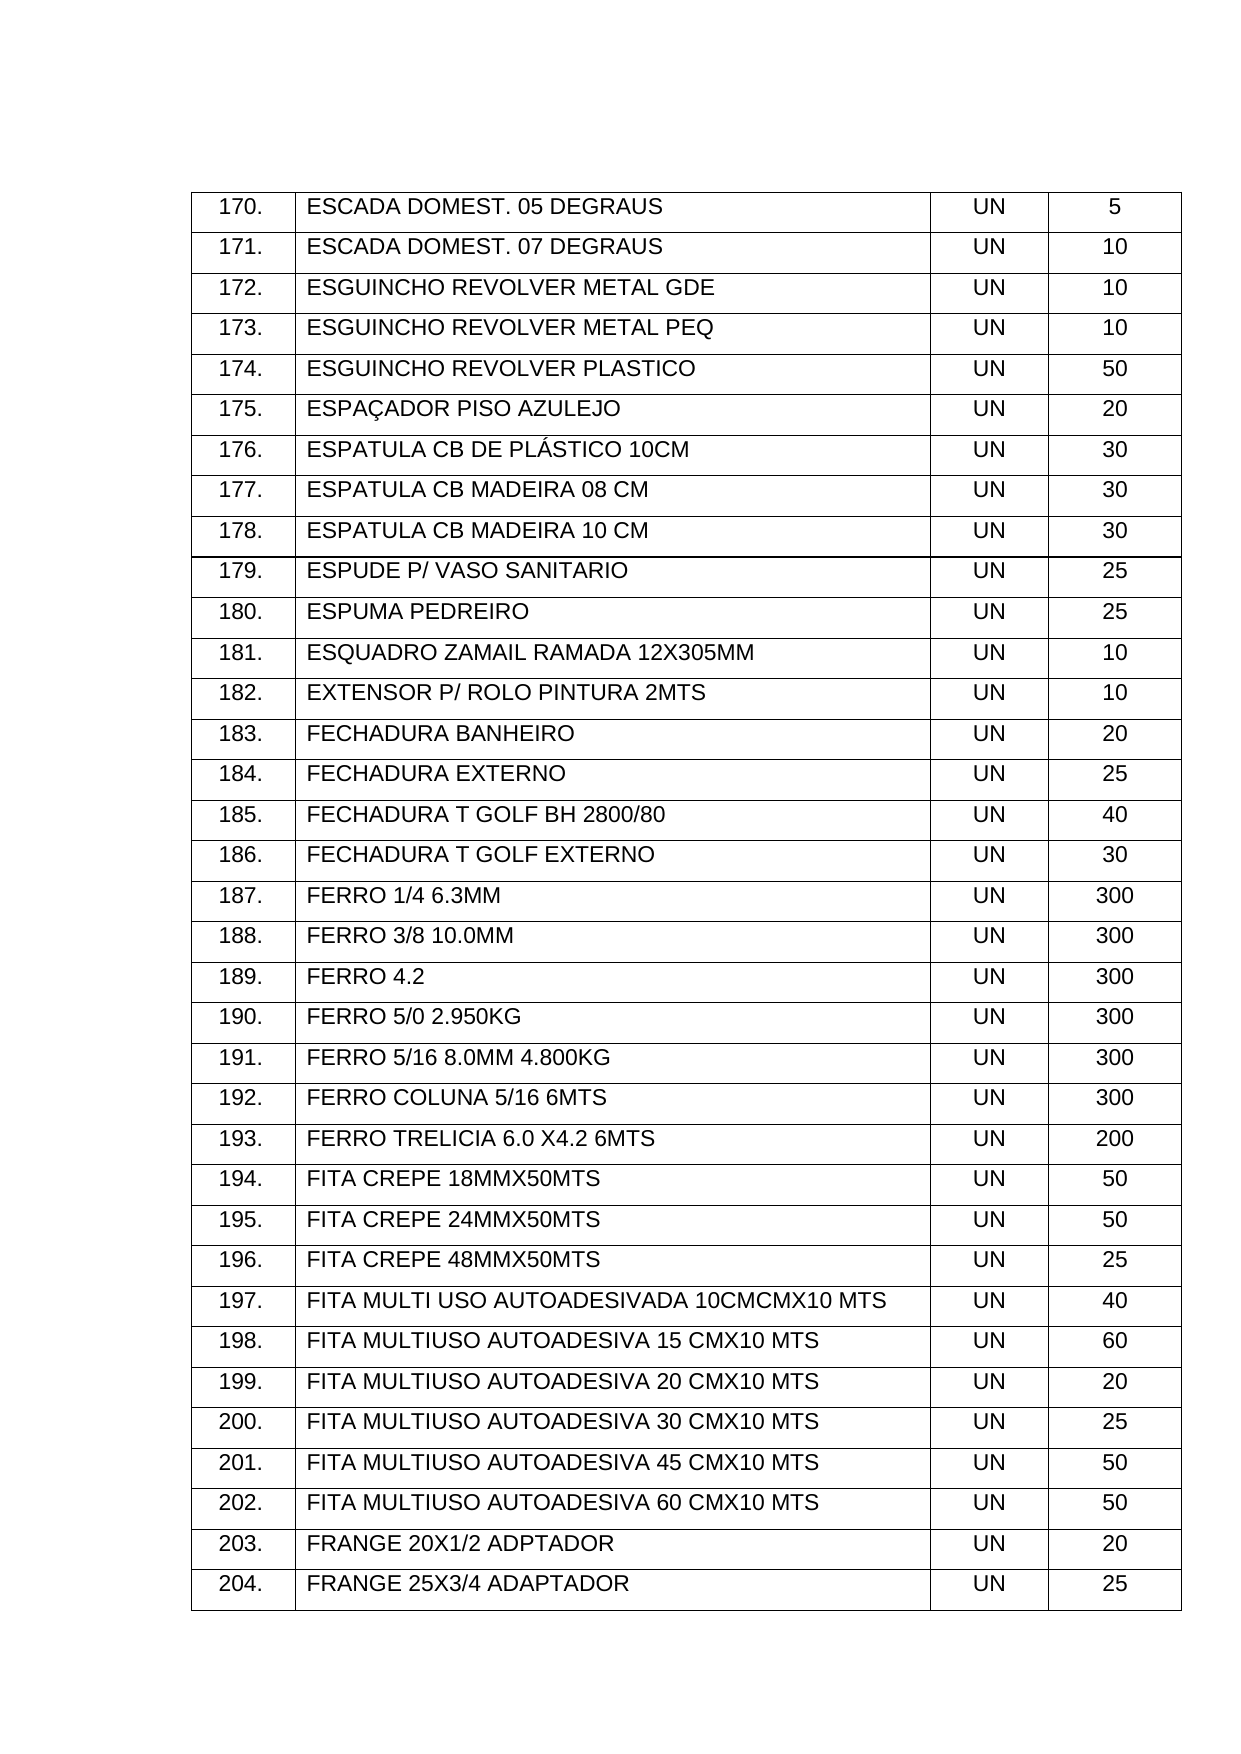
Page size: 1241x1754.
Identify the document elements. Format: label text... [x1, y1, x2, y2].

table_cell UN [931, 558, 1048, 597]
table_cell UN [931, 679, 1048, 718]
table_cell [192, 314, 295, 354]
table_cell [192, 436, 295, 475]
table_cell FECHADURA EXTERNO [296, 760, 930, 799]
table_cell [192, 1125, 295, 1164]
table_cell 25 [1049, 1246, 1181, 1286]
table_cell UN [931, 476, 1048, 516]
table_cell 50 [1049, 355, 1181, 394]
table_cell [192, 963, 295, 1002]
table_cell ESPATULA CB DE PLÁSTICO 10CM [296, 436, 930, 475]
table_cell 10 [1049, 274, 1181, 313]
table_cell FERRO COLUNA 5/16 6MTS [296, 1084, 930, 1124]
table_cell UN [931, 1165, 1048, 1205]
table_cell 25 [1049, 760, 1181, 799]
table_cell UN [931, 639, 1048, 678]
table_cell 10 [1049, 233, 1181, 273]
table_cell 25 [1049, 598, 1181, 637]
table_cell 10 [1049, 679, 1181, 718]
table_cell [192, 1449, 295, 1488]
table_cell FECHADURA BANHEIRO [296, 720, 930, 759]
table_cell 300 [1049, 1044, 1181, 1083]
table_cell UN [931, 517, 1048, 556]
table_cell UN [931, 841, 1048, 881]
table_cell 300 [1049, 882, 1181, 921]
table_cell ESQUADRO ZAMAIL RAMADA 12X305MM [296, 639, 930, 678]
table_cell 20 [1049, 1530, 1181, 1569]
table_cell 10 [1049, 639, 1181, 678]
table_cell 60 [1049, 1327, 1181, 1367]
table_cell 25 [1049, 1408, 1181, 1448]
table_cell FERRO 3/8 10.0MM [296, 922, 930, 962]
table_cell 25 [1049, 1570, 1181, 1610]
table_cell FITA MULTI USO AUTOADESIVADA 10CMCMX10 MTS [296, 1287, 930, 1326]
table_cell FECHADURA T GOLF EXTERNO [296, 841, 930, 881]
table_cell [192, 882, 295, 921]
table_cell [192, 1287, 295, 1326]
table_cell FITA MULTIUSO AUTOADESIVA 45 CMX10 MTS [296, 1449, 930, 1488]
table_cell UN [931, 598, 1048, 637]
table_cell ESPATULA CB MADEIRA 10 CM [296, 517, 930, 556]
table_cell [192, 395, 295, 435]
table_cell UN [931, 882, 1048, 921]
table_cell FRANGE 20X1/2 ADPTADOR [296, 1530, 930, 1569]
table_cell UN [931, 1206, 1048, 1245]
table_cell UN [931, 1449, 1048, 1488]
table_cell FITA MULTIUSO AUTOADESIVA 30 CMX10 MTS [296, 1408, 930, 1448]
table_cell [192, 517, 295, 556]
table_cell ESCADA DOMEST. 05 DEGRAUS [296, 193, 930, 232]
table_cell 20 [1049, 720, 1181, 759]
table_cell [192, 1084, 295, 1124]
table_cell UN [931, 963, 1048, 1002]
table_cell [192, 1489, 295, 1529]
table_cell [192, 801, 295, 840]
table_cell [192, 558, 295, 597]
table_cell UN [931, 1327, 1048, 1367]
table_cell [192, 193, 295, 232]
table_cell UN [931, 274, 1048, 313]
table_cell ESPUDE P/ VASO SANITARIO [296, 558, 930, 597]
table_cell 25 [1049, 558, 1181, 597]
table_cell ESGUINCHO REVOLVER PLASTICO [296, 355, 930, 394]
table_cell [192, 1327, 295, 1367]
table_cell UN [931, 801, 1048, 840]
table_cell UN [931, 1287, 1048, 1326]
table_cell UN [931, 1489, 1048, 1529]
table_cell [192, 639, 295, 678]
table_cell 5 [1049, 193, 1181, 232]
table_cell 30 [1049, 517, 1181, 556]
table_cell 50 [1049, 1489, 1181, 1529]
table_cell 50 [1049, 1165, 1181, 1205]
table_cell FERRO 5/0 2.950KG [296, 1003, 930, 1043]
table_cell UN [931, 314, 1048, 354]
table_cell UN [931, 1570, 1048, 1610]
table_cell FITA CREPE 24MMX50MTS [296, 1206, 930, 1245]
table_cell UN [931, 436, 1048, 475]
table_cell [192, 841, 295, 881]
table_cell UN [931, 1125, 1048, 1164]
table_cell ESCADA DOMEST. 07 DEGRAUS [296, 233, 930, 273]
table_cell [192, 720, 295, 759]
table_cell UN [931, 1246, 1048, 1286]
table_cell ESPUMA PEDREIRO [296, 598, 930, 637]
table_cell 300 [1049, 922, 1181, 962]
table_cell [192, 1368, 295, 1407]
table_cell UN [931, 233, 1048, 273]
table_cell 300 [1049, 1003, 1181, 1043]
table_cell 30 [1049, 476, 1181, 516]
table_cell FERRO 1/4 6.3MM [296, 882, 930, 921]
table_cell FITA MULTIUSO AUTOADESIVA 20 CMX10 MTS [296, 1368, 930, 1407]
table_cell 30 [1049, 841, 1181, 881]
table_cell ESGUINCHO REVOLVER METAL PEQ [296, 314, 930, 354]
table_cell UN [931, 193, 1048, 232]
table_cell [192, 760, 295, 799]
table_cell UN [931, 720, 1048, 759]
table_cell 200 [1049, 1125, 1181, 1164]
table_cell ESPATULA CB MADEIRA 08 CM [296, 476, 930, 516]
table_cell UN [931, 395, 1048, 435]
table_cell 30 [1049, 436, 1181, 475]
table_cell 40 [1049, 801, 1181, 840]
table_cell FRANGE 25X3/4 ADAPTADOR [296, 1570, 930, 1610]
table_cell FITA CREPE 48MMX50MTS [296, 1246, 930, 1286]
table_cell UN [931, 355, 1048, 394]
table_cell ESGUINCHO REVOLVER METAL GDE [296, 274, 930, 313]
table_cell [192, 922, 295, 962]
table_cell [192, 1408, 295, 1448]
table_cell [192, 1206, 295, 1245]
table_cell [192, 233, 295, 273]
table_cell FITA MULTIUSO AUTOADESIVA 15 CMX10 MTS [296, 1327, 930, 1367]
table_cell 20 [1049, 1368, 1181, 1407]
table_cell 300 [1049, 963, 1181, 1002]
table_cell ESPAÇADOR PISO AZULEJO [296, 395, 930, 435]
table_cell [192, 1530, 295, 1569]
table_cell 50 [1049, 1449, 1181, 1488]
table_cell FITA CREPE 18MMX50MTS [296, 1165, 930, 1205]
table_cell FERRO 4.2 [296, 963, 930, 1002]
table_cell UN [931, 1408, 1048, 1448]
table_cell [192, 1165, 295, 1205]
table_cell UN [931, 1044, 1048, 1083]
table_cell [192, 274, 295, 313]
table_cell 300 [1049, 1084, 1181, 1124]
table_cell [192, 1570, 295, 1610]
table_cell FERRO TRELICIA 6.0 X4.2 6MTS [296, 1125, 930, 1164]
table_cell UN [931, 922, 1048, 962]
table_cell 40 [1049, 1287, 1181, 1326]
table_cell FECHADURA T GOLF BH 2800/80 [296, 801, 930, 840]
table_cell FITA MULTIUSO AUTOADESIVA 60 CMX10 MTS [296, 1489, 930, 1529]
table_cell UN [931, 760, 1048, 799]
table_cell UN [931, 1084, 1048, 1124]
table_cell [192, 355, 295, 394]
table_cell [192, 598, 295, 637]
table_cell FERRO 5/16 8.0MM 4.800KG [296, 1044, 930, 1083]
table_cell [192, 1246, 295, 1286]
table_cell [192, 679, 295, 718]
table_cell [192, 1044, 295, 1083]
table_cell UN [931, 1368, 1048, 1407]
table_cell 50 [1049, 1206, 1181, 1245]
table_cell 10 [1049, 314, 1181, 354]
table_cell [192, 476, 295, 516]
table_cell 20 [1049, 395, 1181, 435]
table_cell EXTENSOR P/ ROLO PINTURA 2MTS [296, 679, 930, 718]
table_cell [192, 1003, 295, 1043]
table_cell UN [931, 1530, 1048, 1569]
table_cell UN [931, 1003, 1048, 1043]
